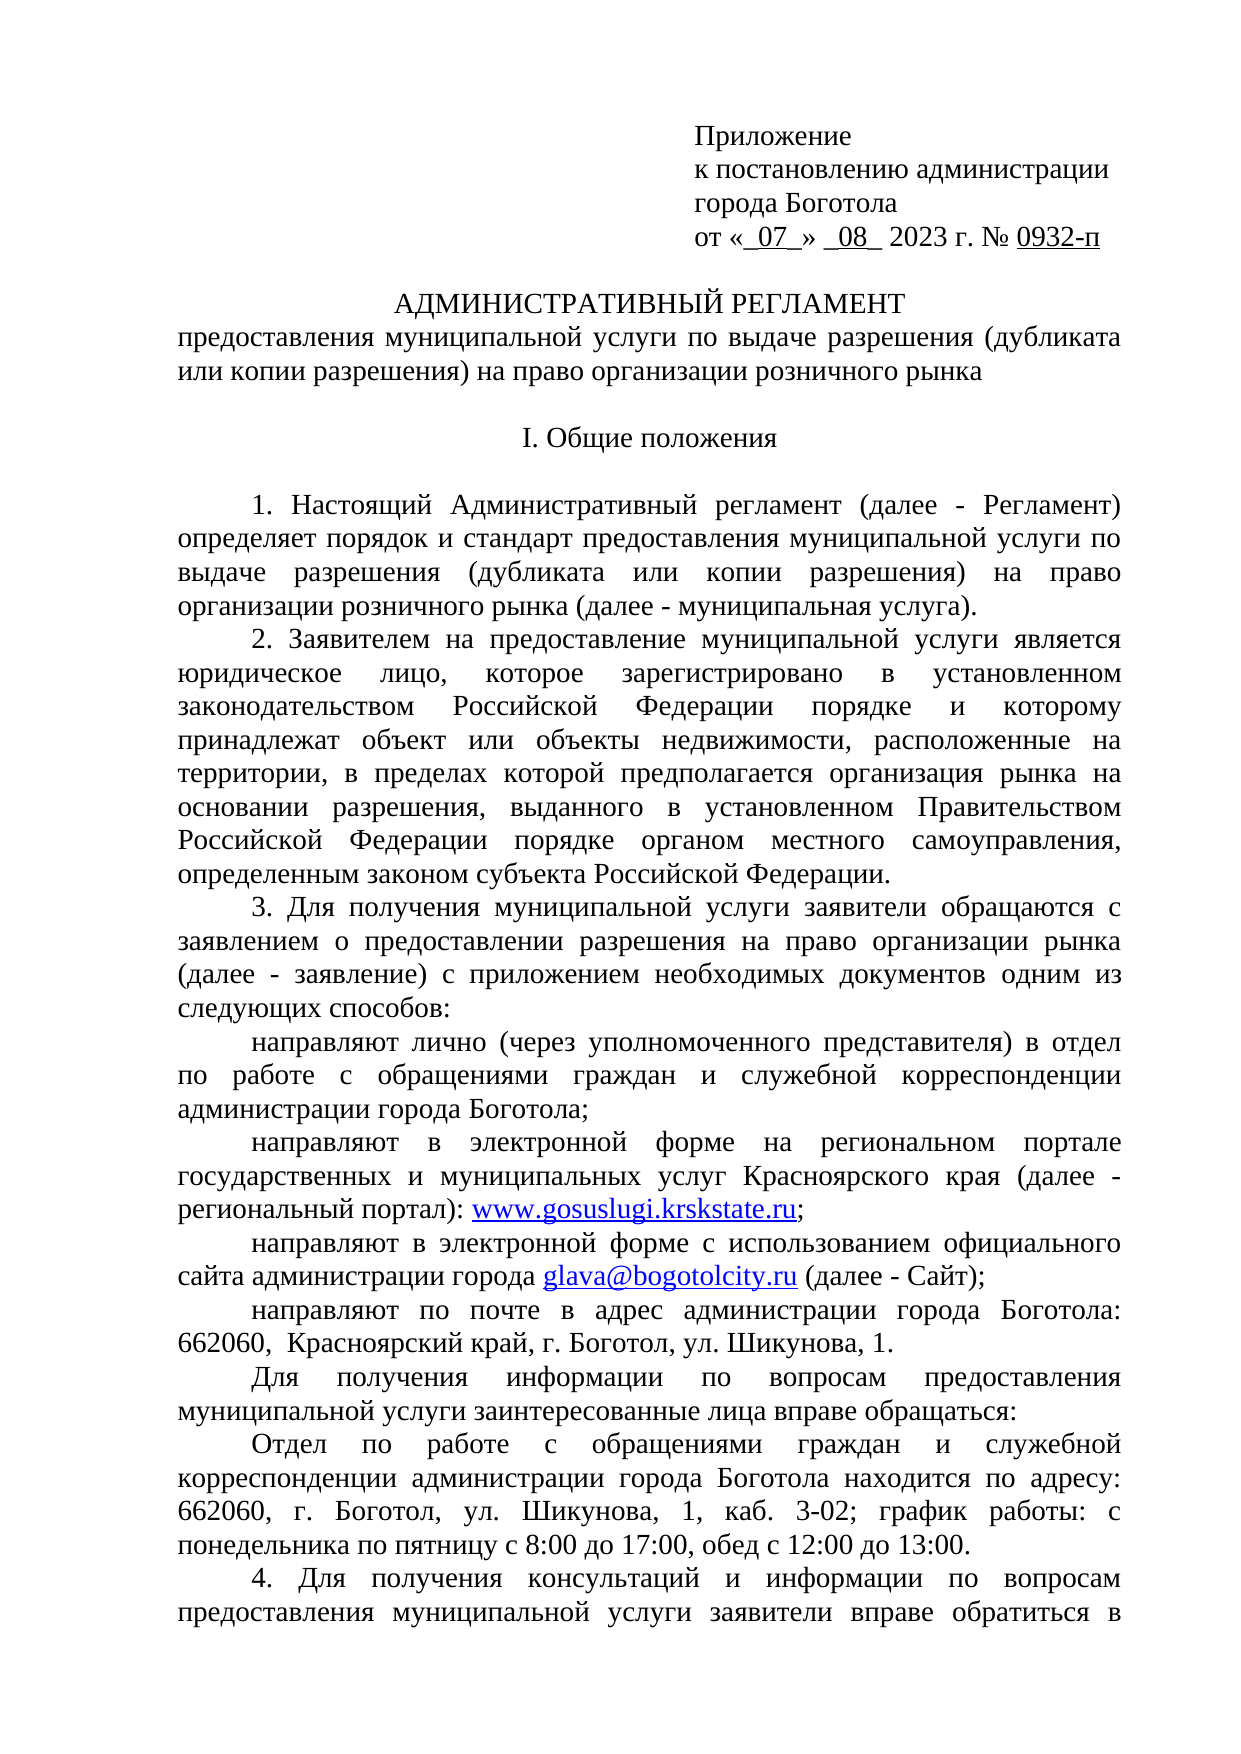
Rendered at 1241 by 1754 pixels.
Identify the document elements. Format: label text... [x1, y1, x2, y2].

text 1. Настоящий Административный регламент (далее - Регламент) определяет порядок и стандарт предоставления муниципальной услуги по выдаче разрешения (дубликата или копии разрешения) на право организации розничного рынка (далее - муниципальная услуга). [177, 487, 1122, 621]
text АДМИНИСТРАТИВНЫЙ РЕГЛАМЕНТ [177, 286, 1122, 319]
text 3. Для получения муниципальной услуги заявители обращаются с заявлением о предоставлении разрешения на право организации рынка (далее - заявление) с приложением необходимых документов одним из следующих способов: направляют лично (через уполномоченного представителя) в отдел по работе с обращениями граждан и служебной корреспонденции администрации города Боготола; направляют в электронной форме на региональном портале государственных и муниципальных услуг Красноярского края (далее - региональный портал): www.gosuslugi.krskstate.ru; направляют в электронной форме с использованием официального сайта администрации города glava@bogotolcity.ru (далее - Сайт); направляют по почте в адрес администрации города Боготола: 662060, Красноярский край, г. Боготол, ул. Шикунова, 1. Для получения информации по вопросам предоставления муниципальной услуги заинтересованные лица вправе обращаться: [177, 889, 1122, 1426]
text от «_07_» _08_ 2023 г. № 0932-п [177, 219, 1122, 252]
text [177, 1560, 1122, 1627]
text предоставления муниципальной услуги по выдаче разрешения (дубликата или копии разрешения) на право организации розничного рынка [177, 319, 1122, 386]
text Отдел по работе с обращениями граждан и служебной корреспонденции администрации города Боготола находится по адресу: 662060, г. Боготол, ул. Шикунова, 1, каб. 3-02; график работы: с понедельника по пятницу с 8:00 до 17:00, обед с 12:00 до 13:00. [177, 1426, 1122, 1560]
text города Боготола [177, 185, 1122, 219]
text к постановлению администрации [177, 152, 1122, 185]
text 2. Заявителем на предоставление муниципальной услуги является юридическое лицо, которое зарегистрировано в установленном законодательством Российской Федерации порядке и которому принадлежат объект или объекты недвижимости, расположенные на территории, в пределах которой предполагается организация рынка на основании разрешения, выданного в установленном Правительством Российской Федерации порядке органом местного самоуправления, определенным законом субъекта Российской Федерации. [177, 621, 1122, 889]
text I. Общие положения [177, 420, 1122, 453]
text Приложение [177, 118, 1122, 152]
